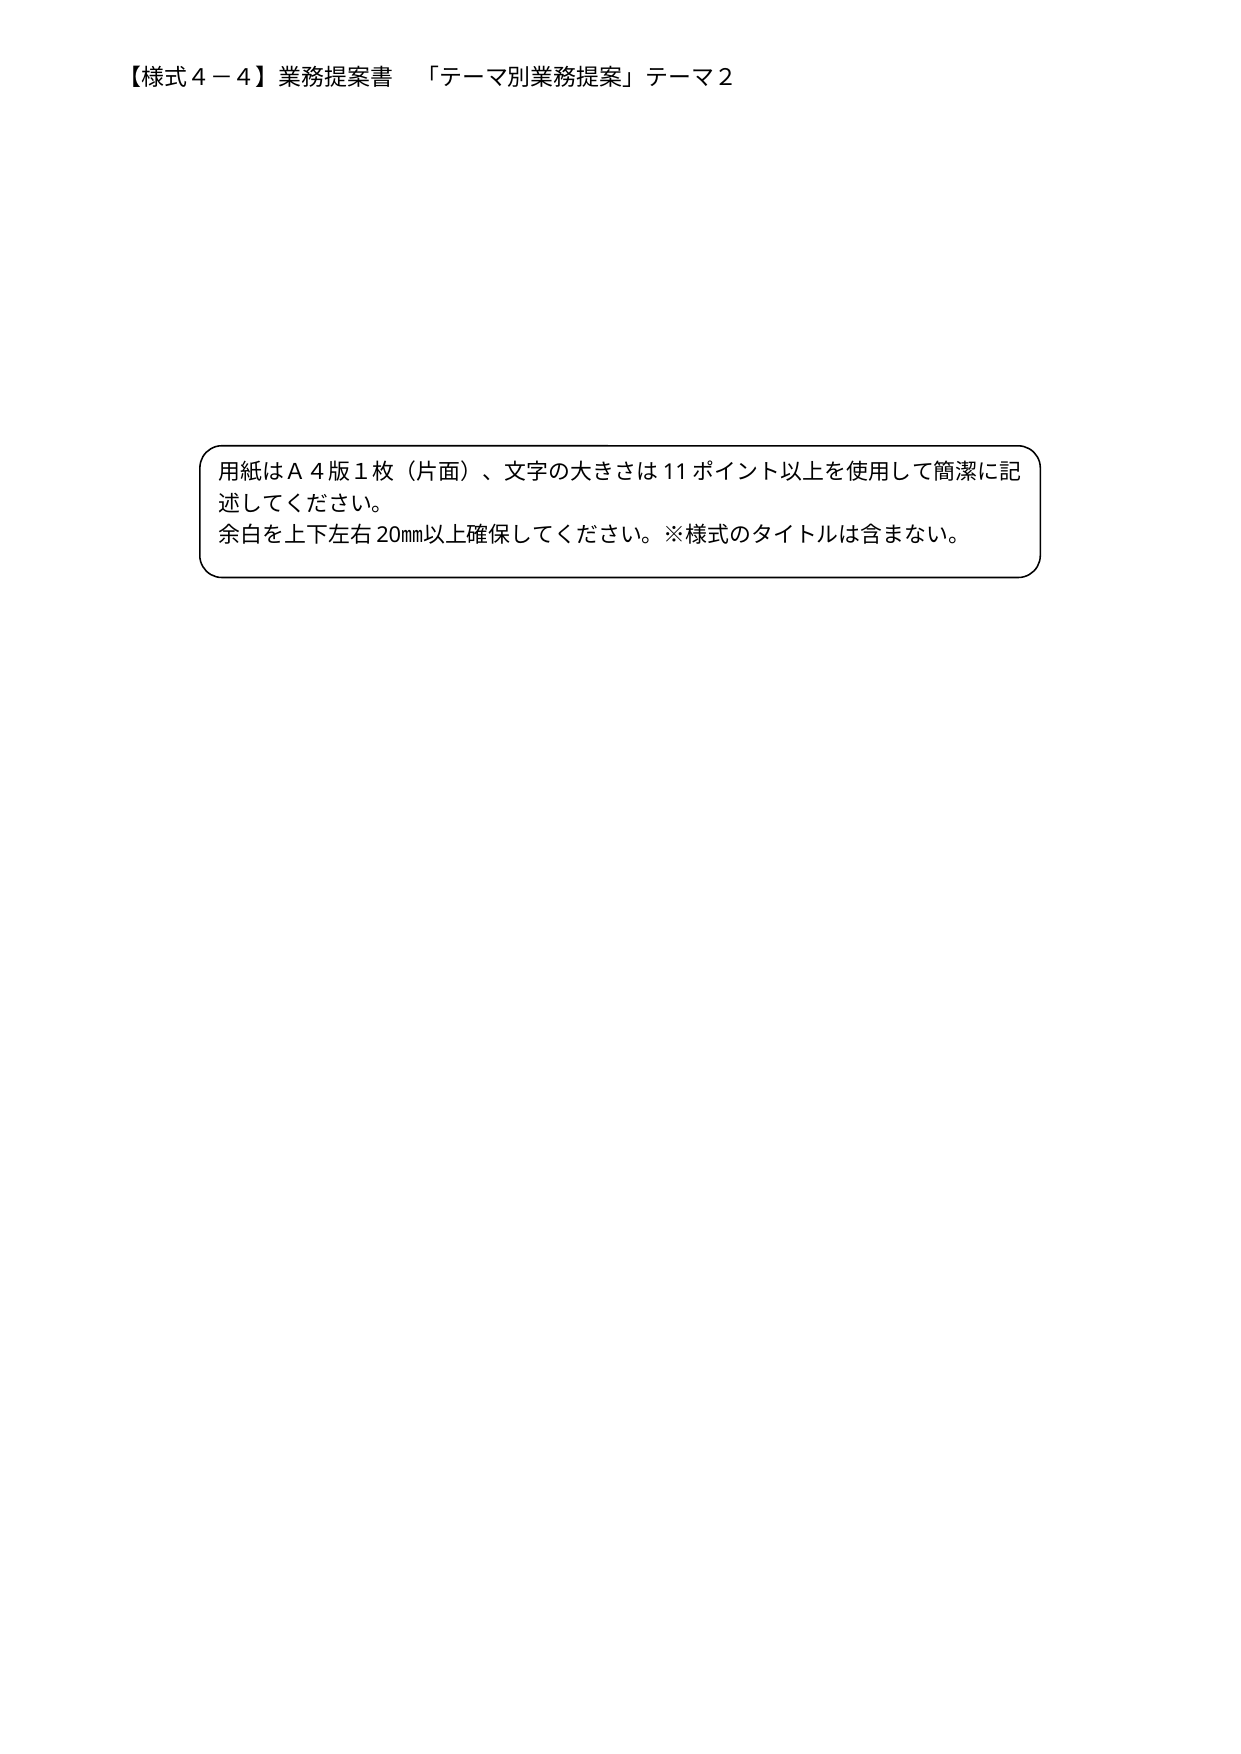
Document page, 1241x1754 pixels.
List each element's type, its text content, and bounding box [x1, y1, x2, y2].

text 【様式４－４】業務提案書 「テーマ別業務提案」テーマ２ [118, 59, 1122, 92]
